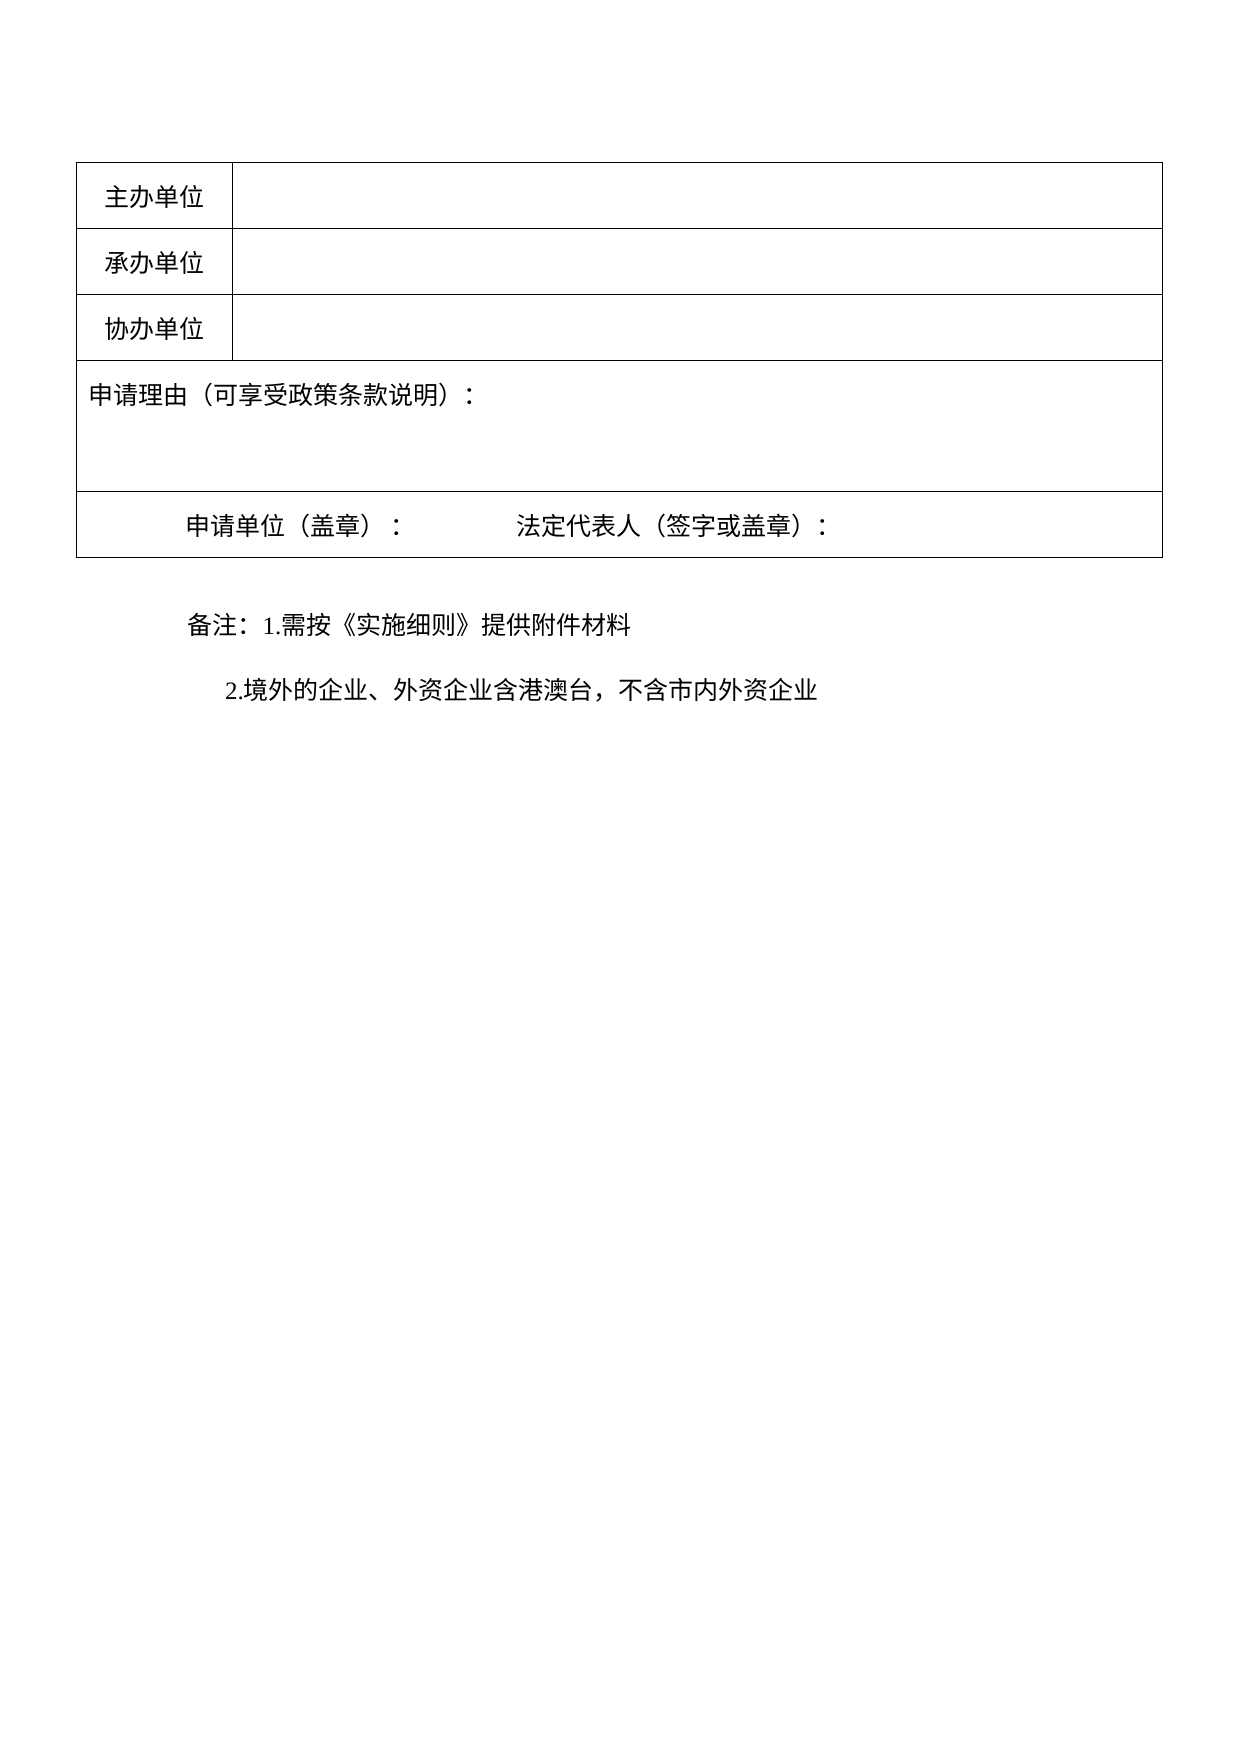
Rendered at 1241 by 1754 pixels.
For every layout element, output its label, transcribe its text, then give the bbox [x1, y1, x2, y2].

table_cell 主办单位 [77, 163, 232, 228]
table_cell 申请单位（盖章） ： 法定代表人（签字或盖章）： [77, 492, 1162, 557]
table_cell [233, 295, 1162, 360]
table_cell 协办单位 [77, 295, 232, 360]
table_cell 承办单位 [77, 229, 232, 294]
table_cell 申请理由（可享受政策条款说明）： [77, 361, 1162, 491]
table_cell [233, 163, 1162, 228]
text 备注：1.需按《实施细则》提供附件材料 [187, 591, 1053, 656]
text 2.境外的企业、外资企业含港澳台，不含市内外资企业 附件4 [187, 656, 1053, 721]
table_cell [233, 229, 1162, 294]
